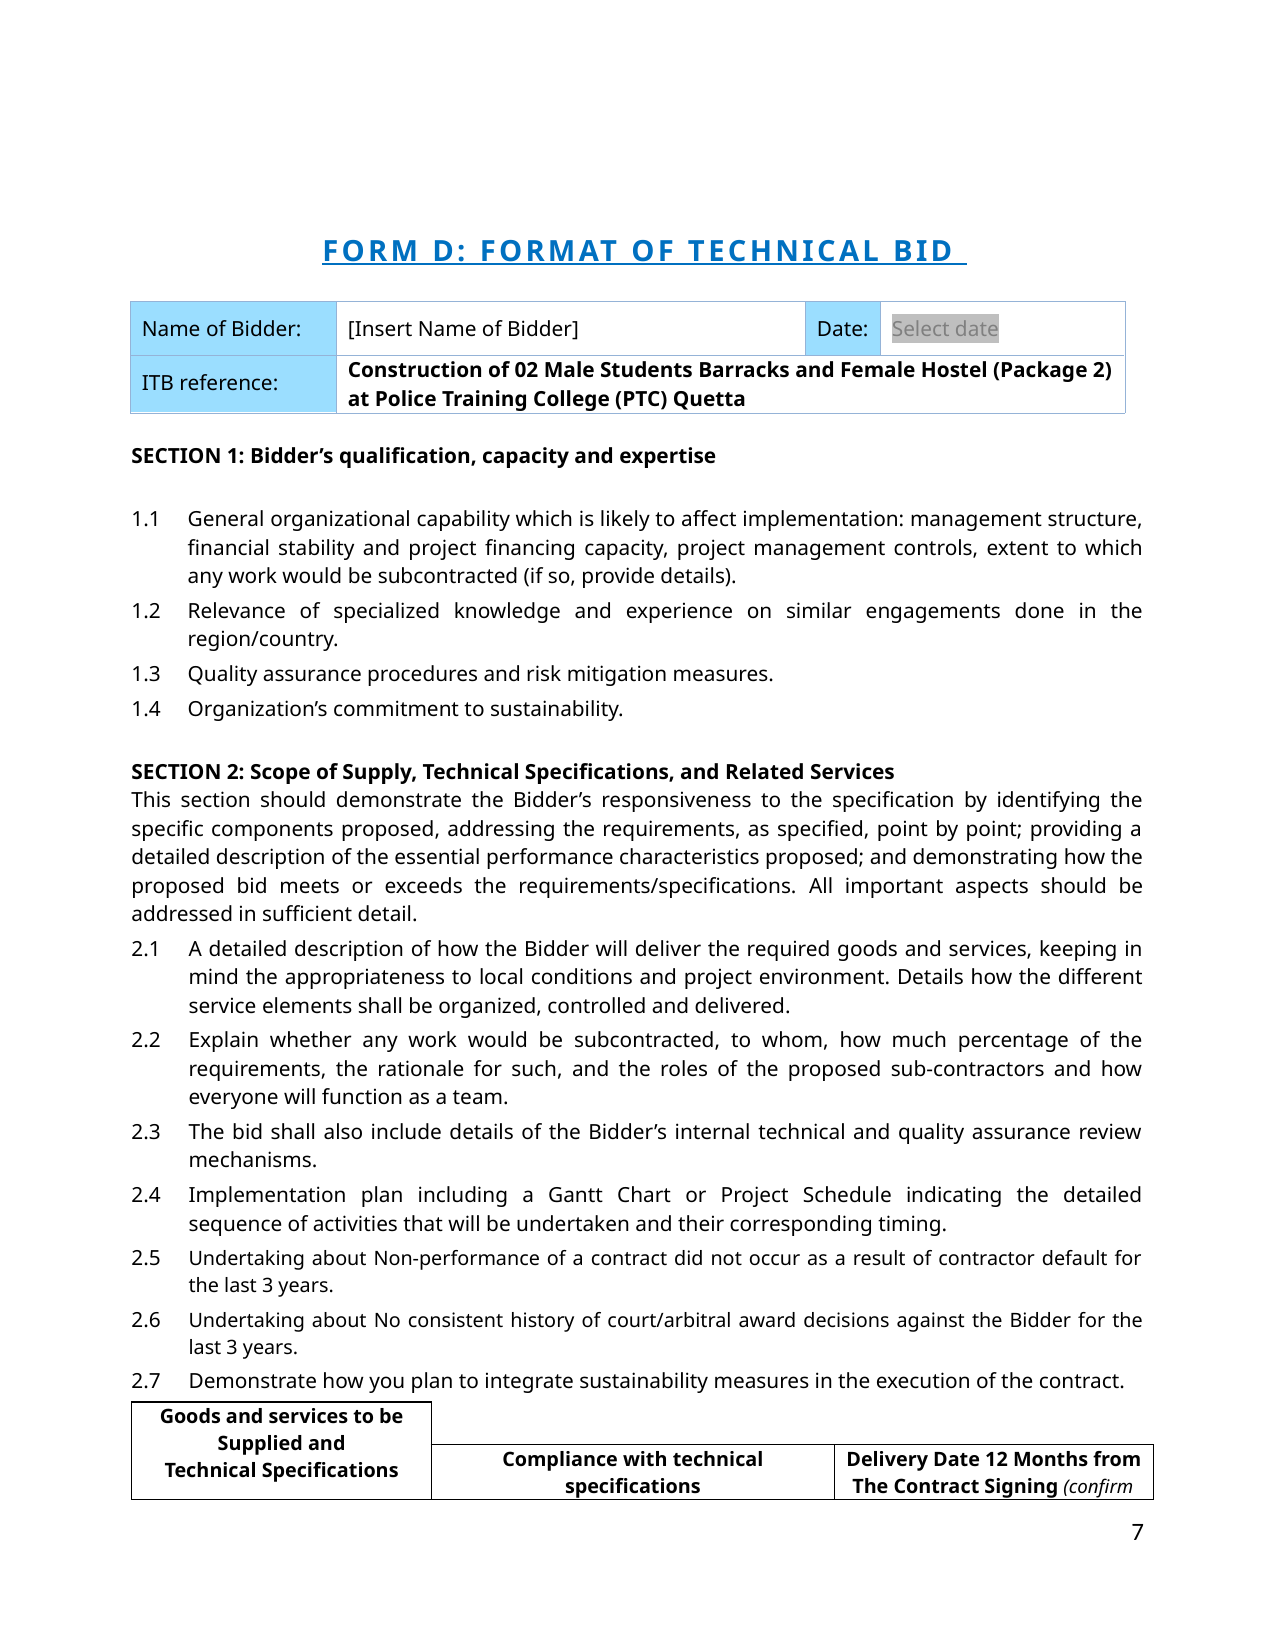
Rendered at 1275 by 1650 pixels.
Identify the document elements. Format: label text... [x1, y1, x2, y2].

list Undertaking about No consistent history of court/arbitral award decisions against the Bidder for the last 3 years. [131, 1305, 1144, 1360]
table_header Goods and services to be Supplied and Technical Specifications [132, 1403, 431, 1499]
list The bid shall also include details of the Bidder’s internal technical and quality assurance review mechanisms. [131, 1117, 1144, 1174]
text This section should demonstrate the Bidder’s responsiveness to the specification by identifying the specific components proposed, addressing the requirements, as specified, point by point; providing a detailed description of the essential performance characteristics proposed; and demonstrating how the proposed bid meets or exceeds the requirements/specifications. All important aspects should be addressed in sufficient detail. [131, 786, 1144, 928]
list Quality assurance procedures and risk mitigation measures. [131, 659, 1144, 688]
text SECTION 1: Bidder’s qualification, capacity and expertise [131, 441, 1144, 470]
table_header [881, 302, 1125, 355]
subtitle Form D: Format of Technical Bid [131, 230, 1144, 269]
text SECTION 2: Scope of Supply, Technical Specifications, and Related Services [131, 757, 1144, 786]
list Implementation plan including a Gantt Chart or Project Schedule indicating the detailed sequence of activities that will be undertaken and their corresponding timing. [131, 1180, 1144, 1237]
list Explain whether any work would be subcontracted, to whom, how much percentage of the requirements, the rationale for such, and the roles of the proposed sub-contractors and how everyone will function as a team. [131, 1026, 1144, 1111]
list A detailed description of how the Bidder will deliver the required goods and services, keeping in mind the appropriateness to local conditions and project environment. Details how the different service elements shall be organized, controlled and delivered. [131, 934, 1144, 1019]
table_cell ITB reference: [131, 356, 336, 412]
list Demonstrate how you plan to integrate sustainability measures in the execution of the contract. [131, 1367, 1144, 1395]
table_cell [835, 1445, 1153, 1499]
table_header Name of Bidder: [131, 302, 336, 355]
table_cell Construction of 02 Male Students Barracks and Female Hostel (Package 2) at Police Training College (PTC) Quetta [337, 355, 1125, 412]
list Relevance of specialized knowledge and experience on similar engagements done in the region/country. [131, 596, 1144, 653]
table_cell Compliance with technical specifications [432, 1445, 834, 1499]
table_header [Insert Name of Bidder] [337, 302, 805, 355]
list Organization’s commitment to sustainability. [131, 694, 1144, 722]
table_header Date: [806, 302, 880, 355]
list Undertaking about Non-performance of a contract did not occur as a result of contractor default for the last 3 years. [131, 1243, 1144, 1299]
list General organizational capability which is likely to affect implementation: management structure, financial stability and project financing capacity, project management controls, extent to which any work would be subcontracted (if so, provide details). [131, 504, 1144, 590]
